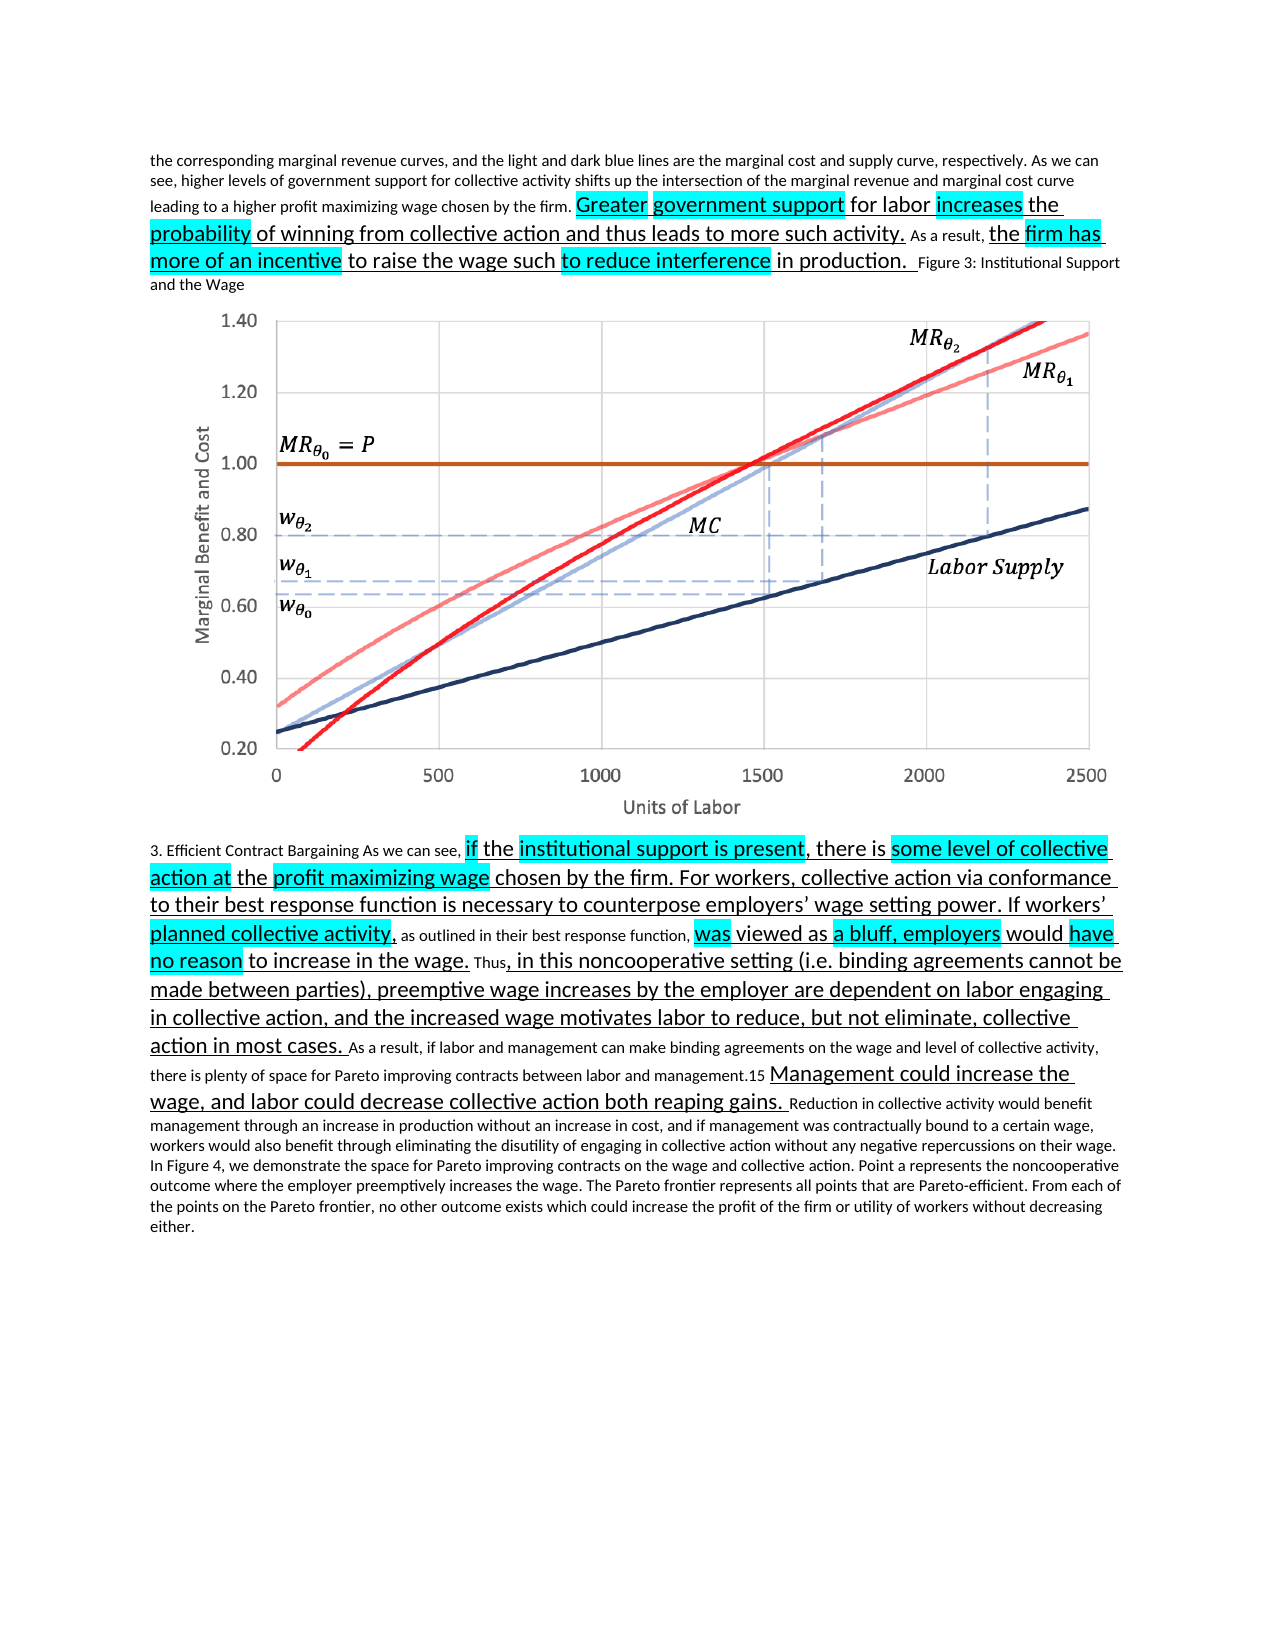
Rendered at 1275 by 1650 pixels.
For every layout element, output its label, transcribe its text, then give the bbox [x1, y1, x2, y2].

picture [150, 295, 1125, 835]
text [150, 150, 1125, 295]
